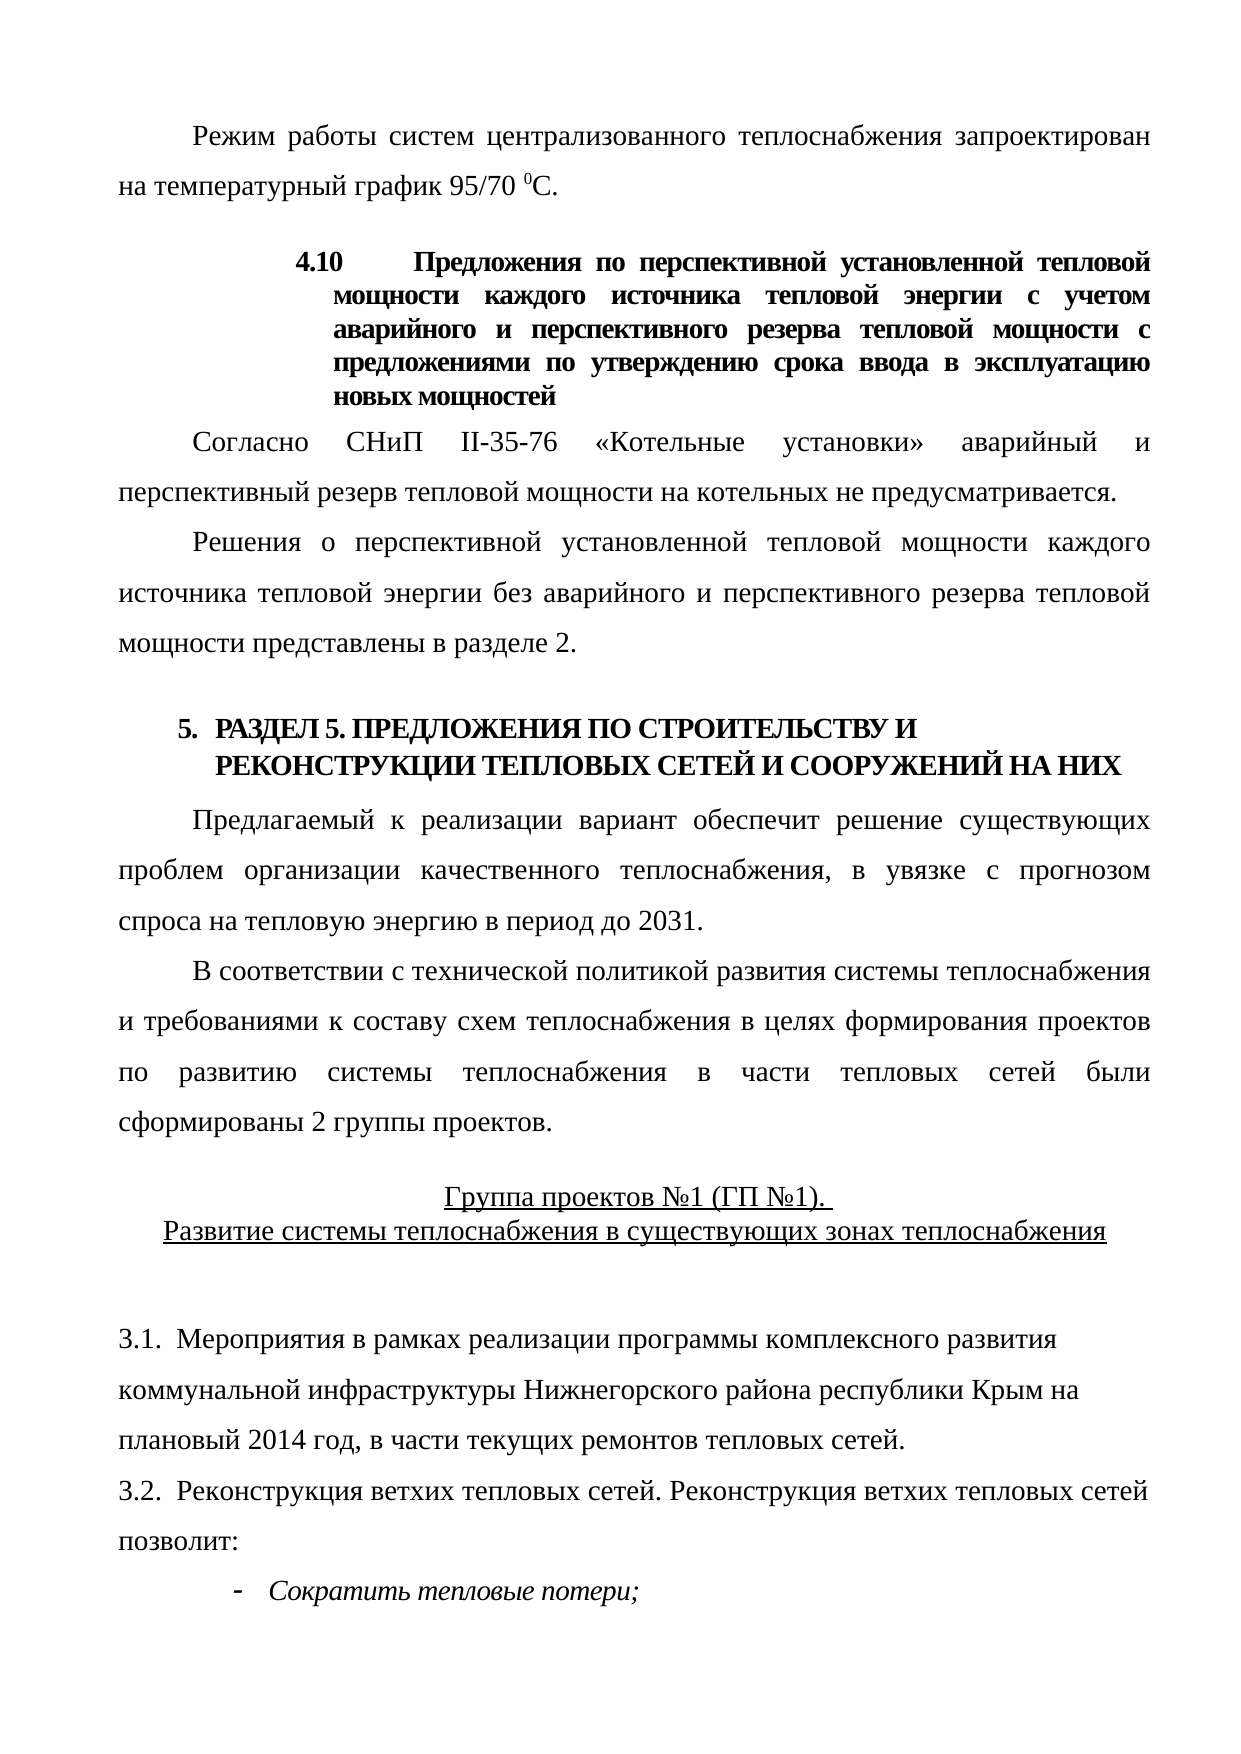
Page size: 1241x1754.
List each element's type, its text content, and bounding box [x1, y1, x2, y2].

text Предлагаемый к реализации вариант обеспечит решение существующих проблем организации качественного теплоснабжения, в увязке с прогнозом спроса на тепловую энергию в период до 2031. [118, 802, 1152, 936]
text Развитие системы теплоснабжения в существующих зонах теплоснабжения [118, 1213, 1152, 1246]
subtitle Предложения по перспективной установленной тепловой мощности каждого источника тепловой энергии с учетом аварийного и перспективного резерва тепловой мощности с предложениями по утверждению срока ввода в эксплуатацию новых мощностей [295, 244, 1152, 411]
text Решения о перспективной установленной тепловой мощности каждого источника тепловой энергии без аварийного и перспективного резерва тепловой мощности представлены в разделе 2. [118, 524, 1152, 659]
text 3.2. Реконструкция ветхих тепловых сетей. Реконструкция ветхих тепловых сетей позволит: [118, 1473, 1152, 1556]
list Сократить тепловые потери; [231, 1573, 1149, 1607]
text Режим работы систем централизованного теплоснабжения запроектирован на температурный график 95/70 0С. [118, 118, 1152, 202]
text 3.1. Мероприятия в рамках реализации программы комплексного развития коммунальной инфраструктуры Нижнегорского района республики Крым на плановый 2014 год, в части текущих ремонтов тепловых сетей. [118, 1322, 1152, 1456]
subtitle РАЗДЕЛ 5. ПРЕДЛОЖЕНИЯ ПО СТРОИТЕЛЬСТВУ И РЕКОНСТРУКЦИИ ТЕПЛОВЫХ СЕТЕЙ И СООРУЖЕНИЙ НА НИХ [140, 701, 1152, 788]
text В соответствии с технической политикой развития системы теплоснабжения и требованиями к составу схем теплоснабжения в целях формирования проектов по развитию системы теплоснабжения в части тепловых сетей были сформированы 2 группы проектов. [118, 953, 1152, 1137]
text Группа проектов №1 (ГП №1). [118, 1179, 1152, 1213]
text Согласно СНиП II-35-76 «Котельные установки» аварийный и перспективный резерв тепловой мощности на котельных не предусматривается. [118, 424, 1152, 508]
